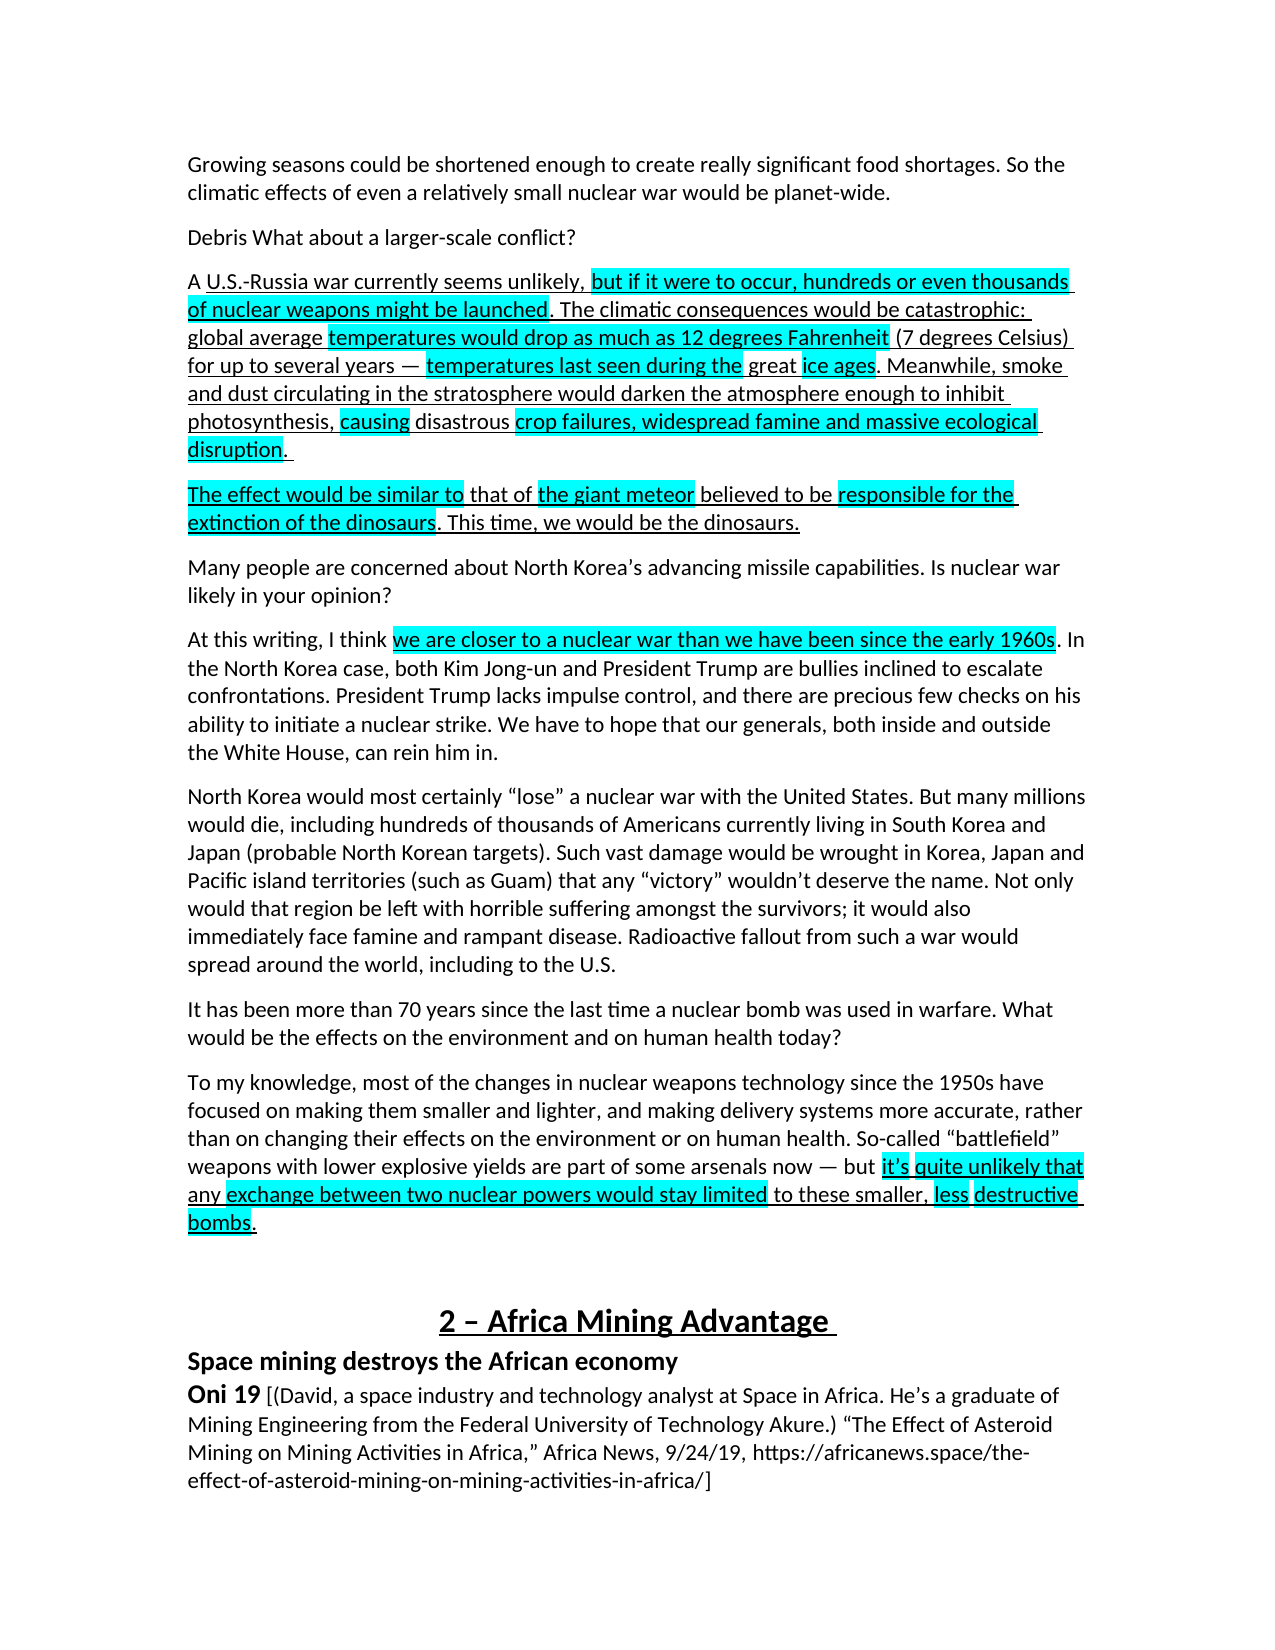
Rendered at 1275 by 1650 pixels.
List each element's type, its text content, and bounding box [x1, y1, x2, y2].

text 2 – Africa Mining Advantage [187, 1299, 1087, 1340]
text Space mining destroys the African economy [187, 1344, 1087, 1377]
text At this writing, I think we are closer to a nuclear war than we have been since the early 1960s. In the North Korea case, both Kim Jong-un and President Trump are bullies inclined to escalate confrontations. President Trump lacks impulse control, and there are precious few checks on his ability to initiate a nuclear strike. We have to hope that our generals, both inside and outside the White House, can rein him in. [187, 626, 1087, 766]
text North Korea would most certainly “lose” a nuclear war with the United States. But many millions would die, including hundreds of thousands of Americans currently living in South Korea and Japan (probable North Korean targets). Such vast damage would be wrought in Korea, Japan and Pacific island territories (such as Guam) that any “victory” wouldn’t deserve the name. Not only would that region be left with horrible suffering amongst the survivors; it would also immediately face famine and rampant disease. Radioactive fallout from such a war would spread around the world, including to the U.S. [187, 782, 1087, 978]
text The effect would be similar to that of the giant meteor believed to be responsible for the extinction of the dinosaurs. This time, we would be the dinosaurs. [436, 480, 1087, 536]
text To my knowledge, most of the changes in nuclear weapons technology since the 1950s have focused on making them smaller and lighter, and making delivery systems more accurate, rather than on changing their effects on the environment or on human health. So-called “battlefield” weapons with lower explosive yields are part of some arsenals now — but it’s quite unlikely that any exchange between two nuclear powers would stay limited to these smaller, less destructive bombs. [187, 1068, 1087, 1236]
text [187, 150, 1087, 206]
text Oni 19 [(David, a space industry and technology analyst at Space in Africa. He’s a graduate of Mining Engineering from the Federal University of Technology Akure.) “The Effect of Asteroid Mining on Mining Activities in Africa,” Africa News, 9/24/19, https://africanews.space/the-effect-of-asteroid-mining-on-mining-activities-in-africa/] [187, 1377, 1087, 1494]
text A U.S.-Russia war currently seems unlikely, but if it were to occur, hundreds or even thousands of nuclear weapons might be launched. The climatic consequences would be catastrophic: global average temperatures would drop as much as 12 degrees Fahrenheit (7 degrees Celsius) for up to several years — temperatures last seen during the great ice ages. Meanwhile, smoke and dust circulating in the stratosphere would darken the atmosphere enough to inhibit photosynthesis, causing disastrous crop failures, widespread famine and massive ecological disruption. [187, 267, 1087, 463]
text It has been more than 70 years since the last time a nuclear bomb was used in warfare. What would be the effects on the environment and on human health today? [187, 995, 1087, 1051]
text Debris What about a larger-scale conflict? [187, 223, 1087, 251]
text Many people are concerned about North Korea’s advancing missile capabilities. Is nuclear war likely in your opinion? [187, 553, 1087, 609]
